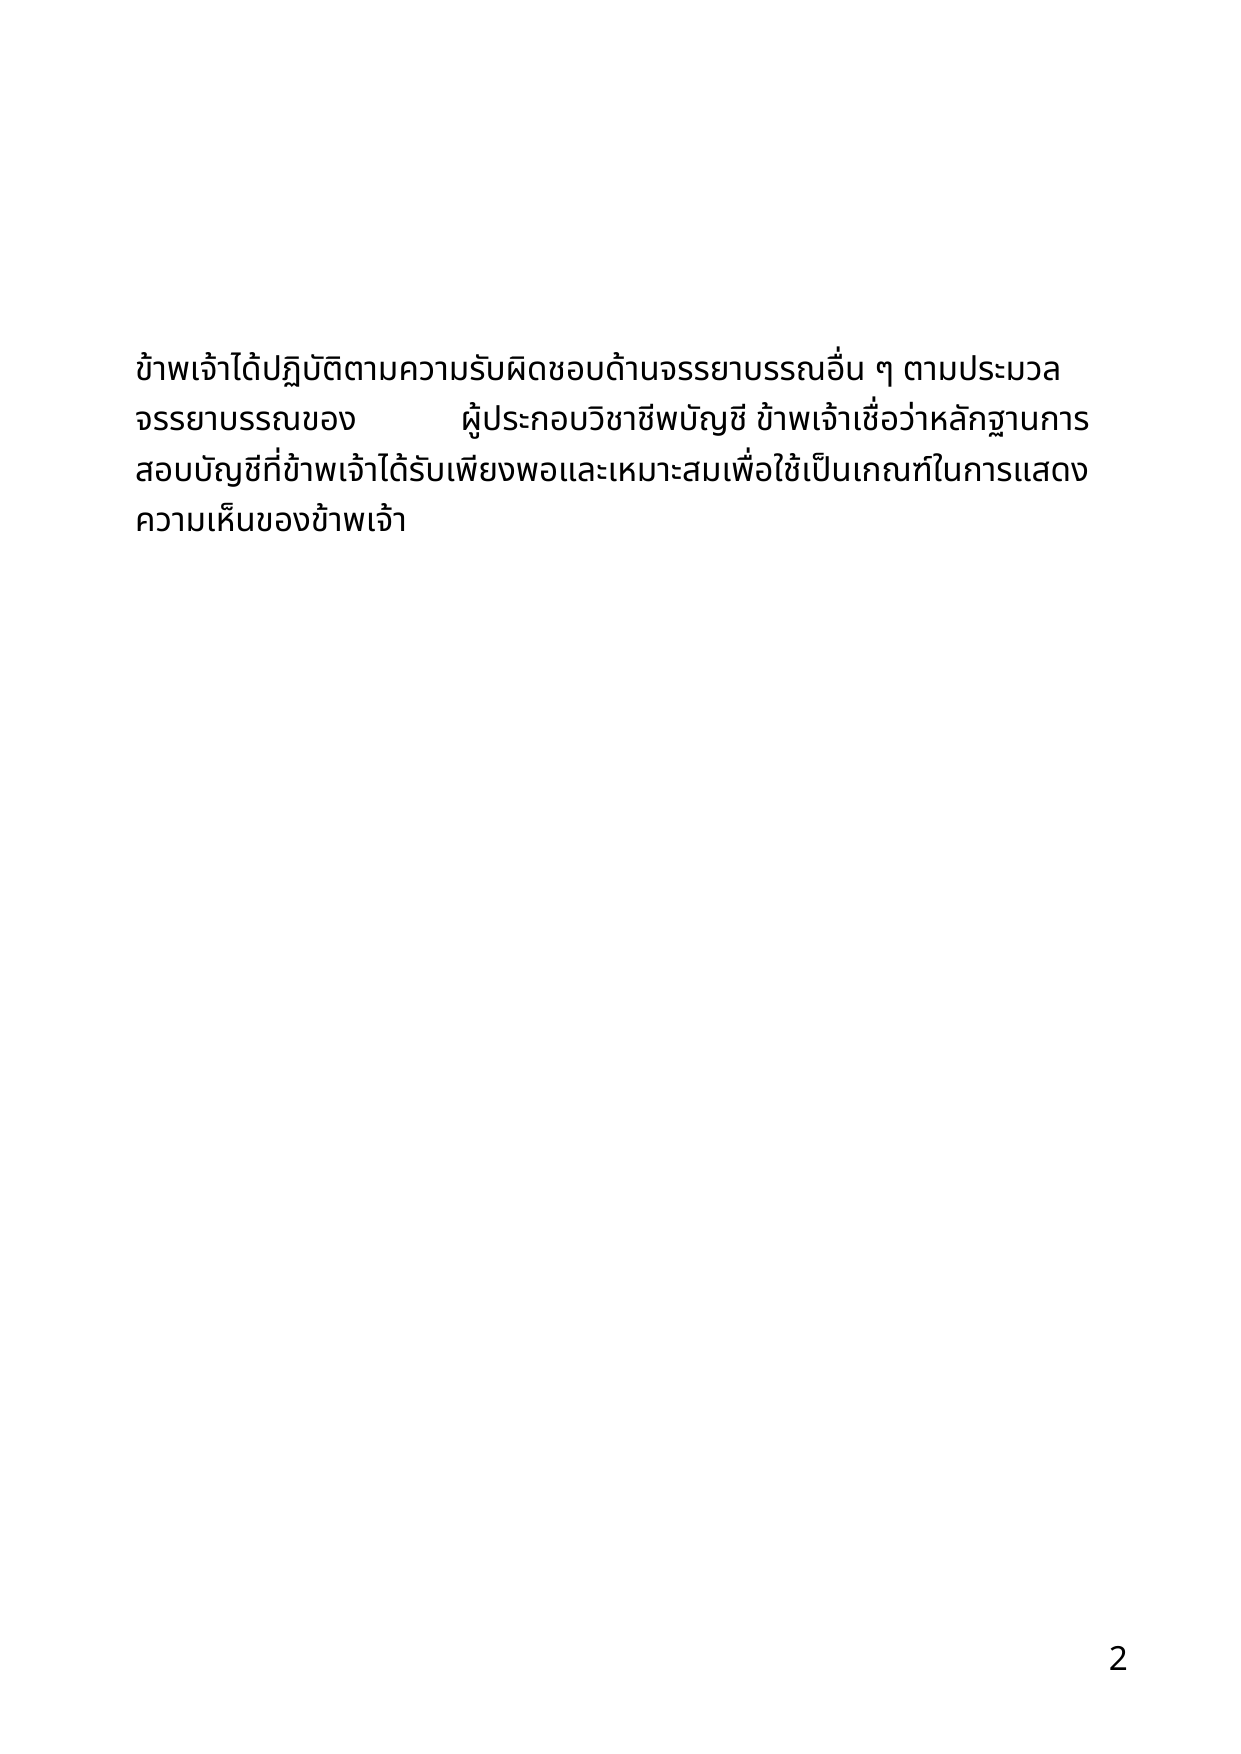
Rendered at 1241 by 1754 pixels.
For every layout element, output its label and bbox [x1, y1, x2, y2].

text [135, 345, 1128, 547]
